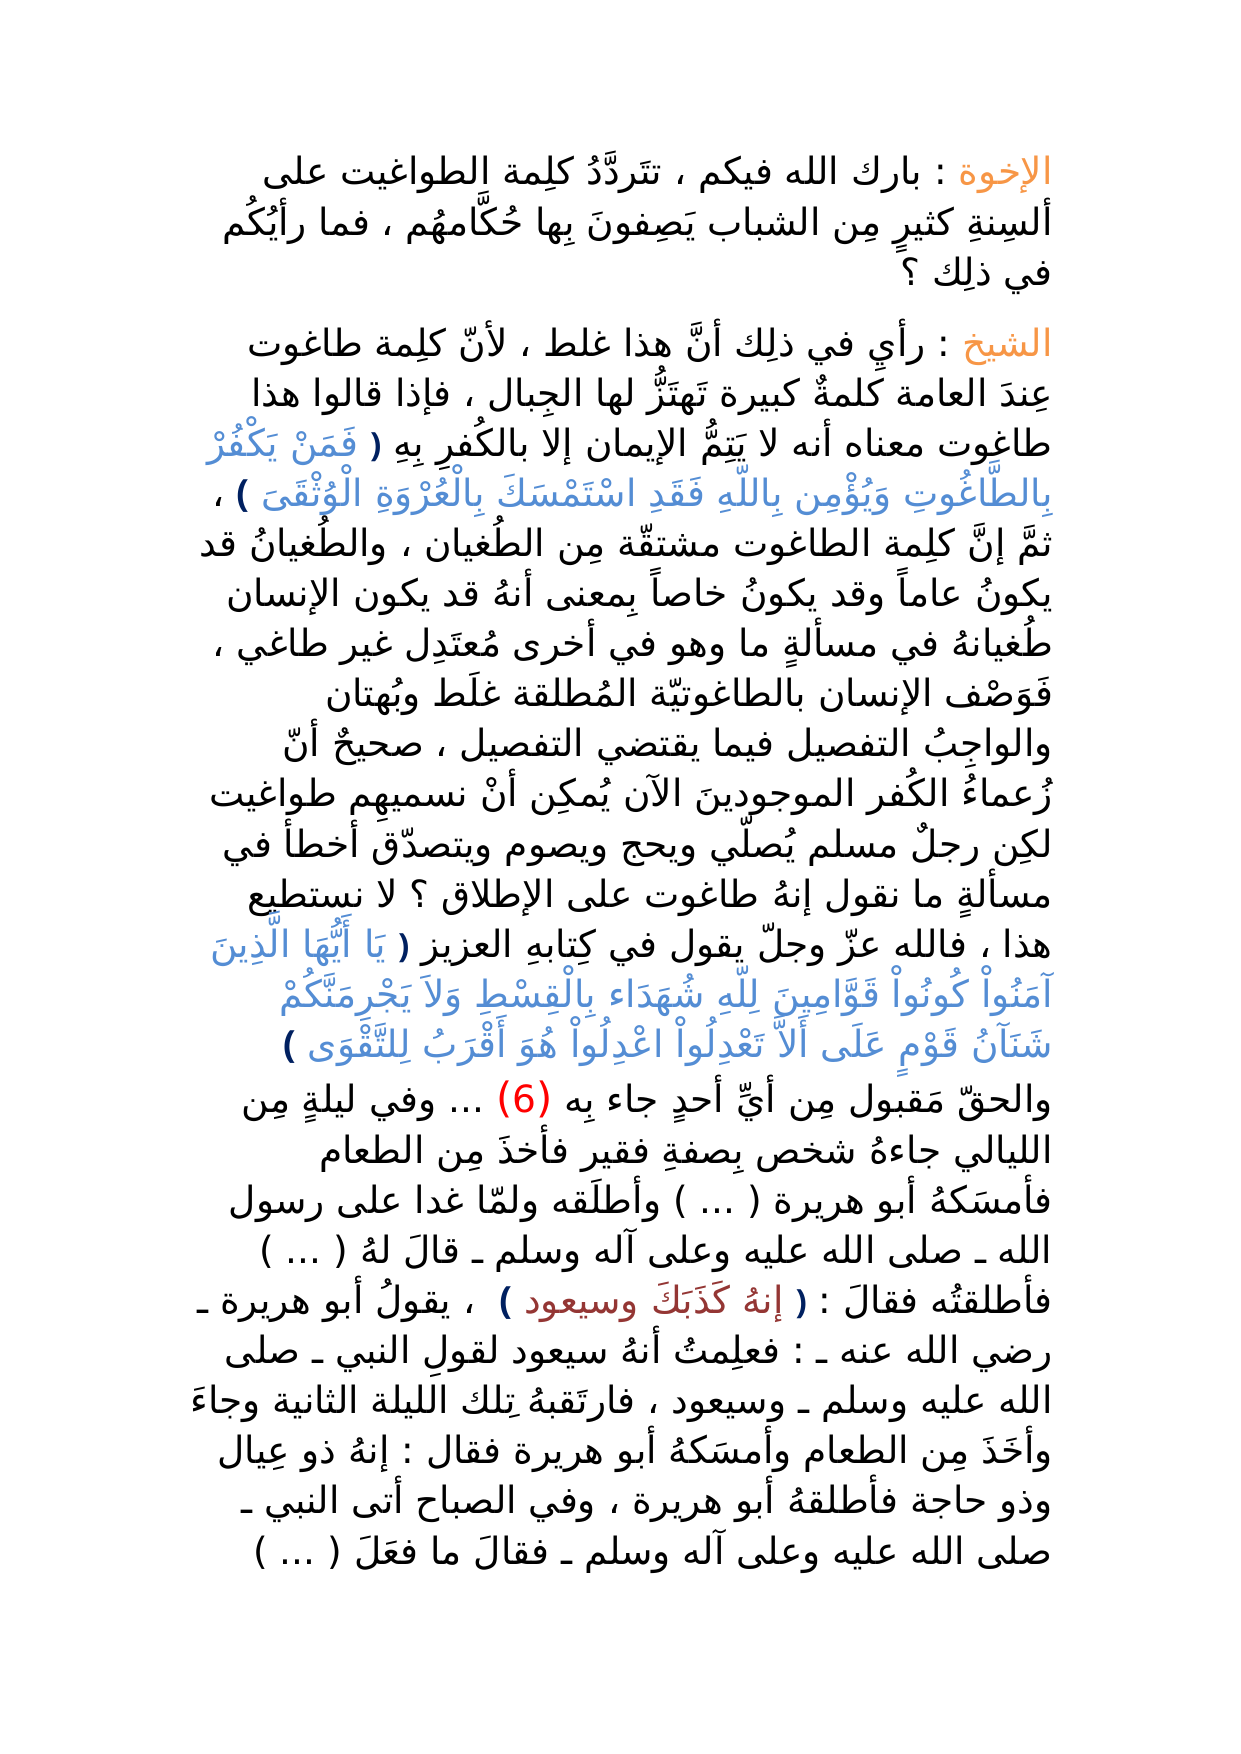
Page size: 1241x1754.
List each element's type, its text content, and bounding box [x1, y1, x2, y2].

text الإخوة : بارك الله فيكم ، تتَردَّدُ كلِمة الطواغيت على ألسِنةِ كثيرٍ مِن الشباب يَصِفونَ بِها حُكَّامهُم ، فما رأيُكُم في ذلِك ؟ [187, 150, 1053, 294]
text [187, 321, 1053, 1573]
